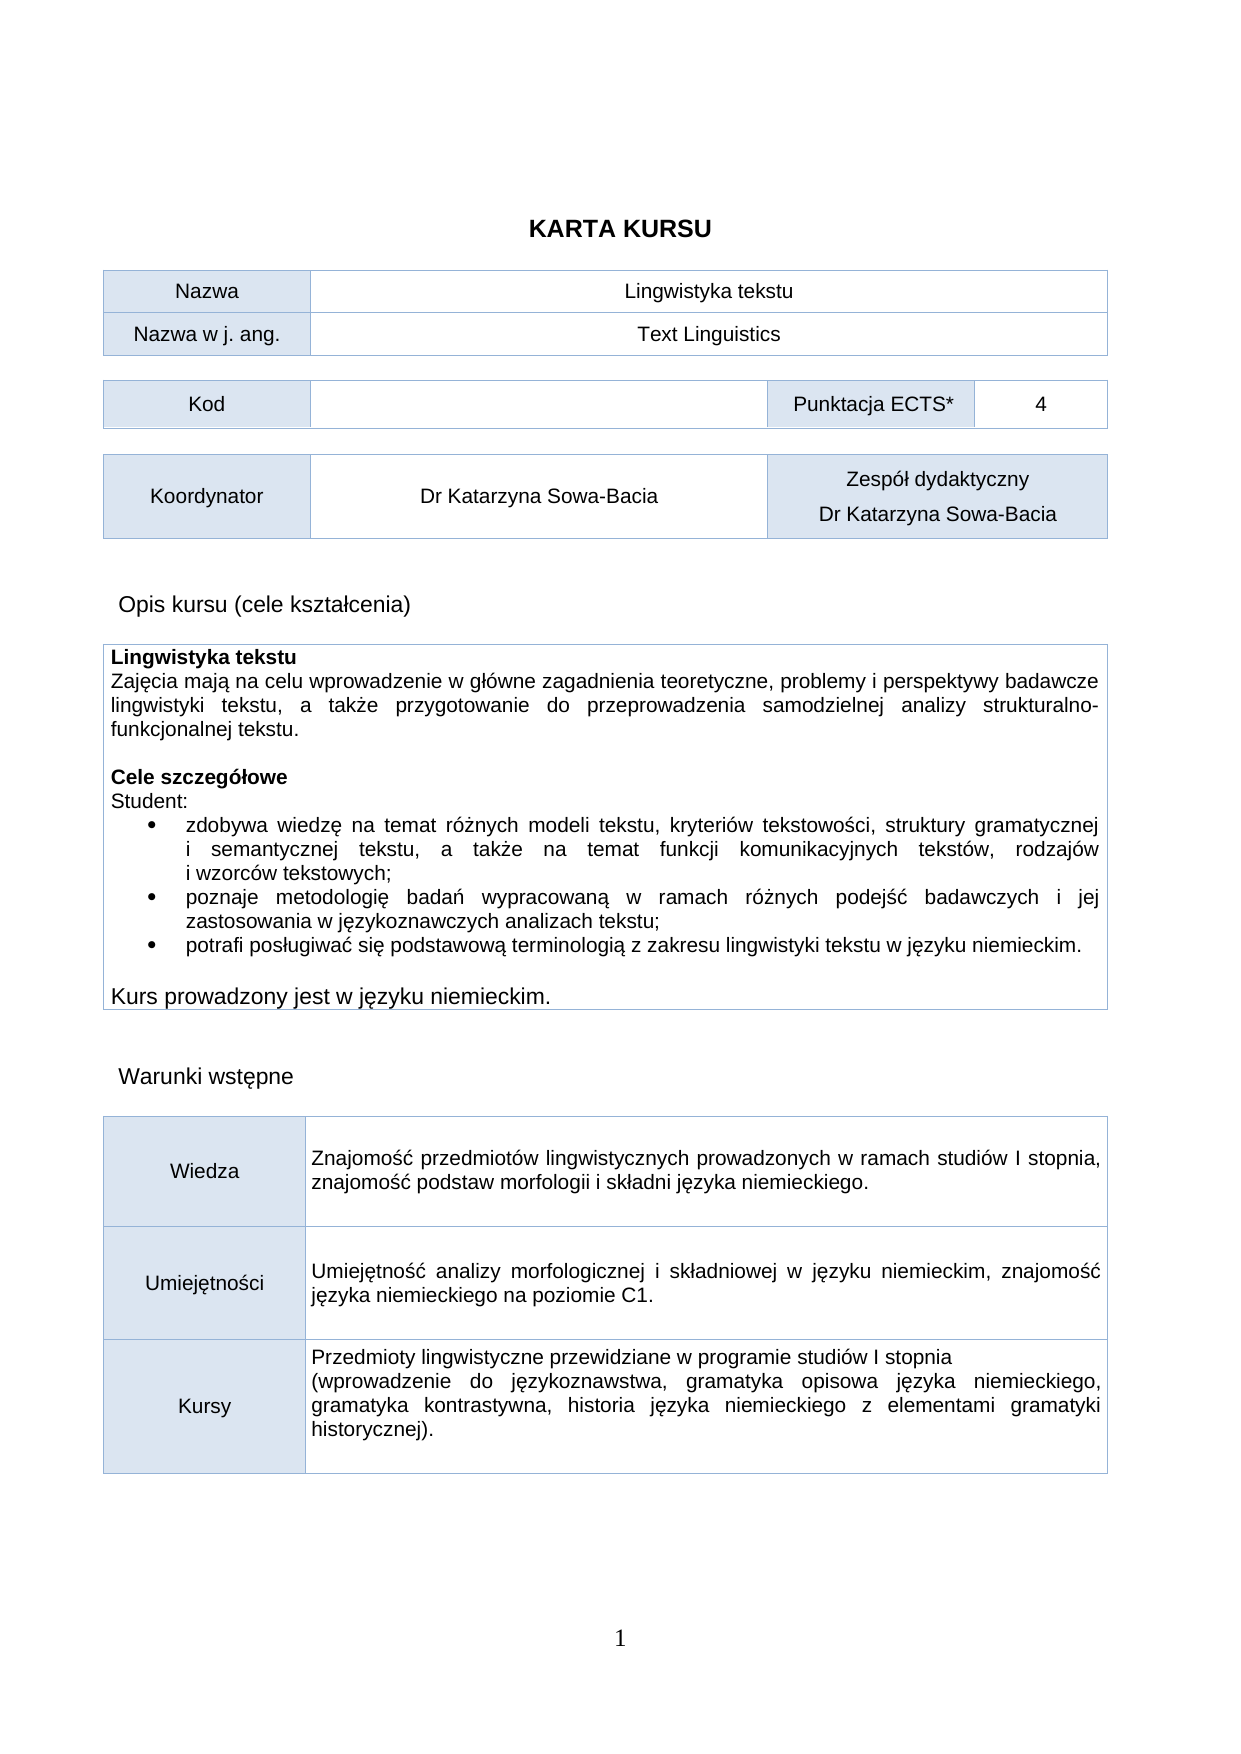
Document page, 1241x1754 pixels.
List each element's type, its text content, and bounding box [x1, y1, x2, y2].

table_header Lingwistyka tekstu Zajęcia mają na celu wprowadzenie w główne zagadnienia teoretyczne, problemy i perspektywy badawcze lingwistyki tekstu, a także przygotowanie do przeprowadzenia samodzielnej analizy strukturalno-funkcjonalnej tekstu. Cele szczegółowe Student: zdobywa wiedzę na temat różnych modeli tekstu, kryteriów tekstowości, struktury gramatycznej i semantycznej tekstu, a także na temat funkcji komunikacyjnych tekstów, rodzajów i wzorców tekstowych; poznaje metodologię badań wypracowaną w ramach różnych podejść badawczych i jej zastosowania w językoznawczych analizach tekstu; potrafi posługiwać się podstawową terminologią z zakresu lingwistyki tekstu w języku niemieckim. Kurs prowadzony jest w języku niemieckim. [104, 645, 1107, 1009]
table_header Koordynator [104, 455, 310, 538]
table_cell Przedmioty lingwistyczne przewidziane w programie studiów I stopnia (wprowadzenie do językoznawstwa, gramatyka opisowa języka niemieckiego, gramatyka kontrastywna, historia języka niemieckiego z elementami gramatyki historycznej). [306, 1340, 1107, 1473]
table_cell Kursy [104, 1340, 305, 1473]
table_header Lingwistyka tekstu [311, 271, 1107, 312]
table_cell Umiejętność analizy morfologicznej i składniowej w języku niemieckim, znajomość języka niemieckiego na poziomie C1. [306, 1227, 1107, 1339]
table_header Wiedza [104, 1117, 305, 1226]
text Warunki wstępne [118, 1063, 1122, 1089]
table_cell Nazwa w j. ang. [104, 313, 310, 355]
table_header Kod [104, 381, 310, 427]
table_cell Umiejętności [104, 1227, 305, 1339]
table_header Zespół dydaktyczny Dr Katarzyna Sowa-Bacia [768, 455, 1107, 538]
text Opis kursu (cele kształcenia) [118, 591, 1122, 617]
table_cell Text Linguistics [311, 313, 1107, 355]
table_header Dr Katarzyna Sowa-Bacia [311, 455, 767, 538]
table_header Punktacja ECTS* [768, 381, 974, 427]
table_header [311, 381, 767, 427]
table_header 4 [975, 381, 1107, 427]
table_header Znajomość przedmiotów lingwistycznych prowadzonych w ramach studiów I stopnia, znajomość podstaw morfologii i składni języka niemieckiego. [306, 1117, 1107, 1226]
subtitle KARTA KURSU [118, 214, 1122, 243]
table_header Nazwa [104, 271, 310, 312]
